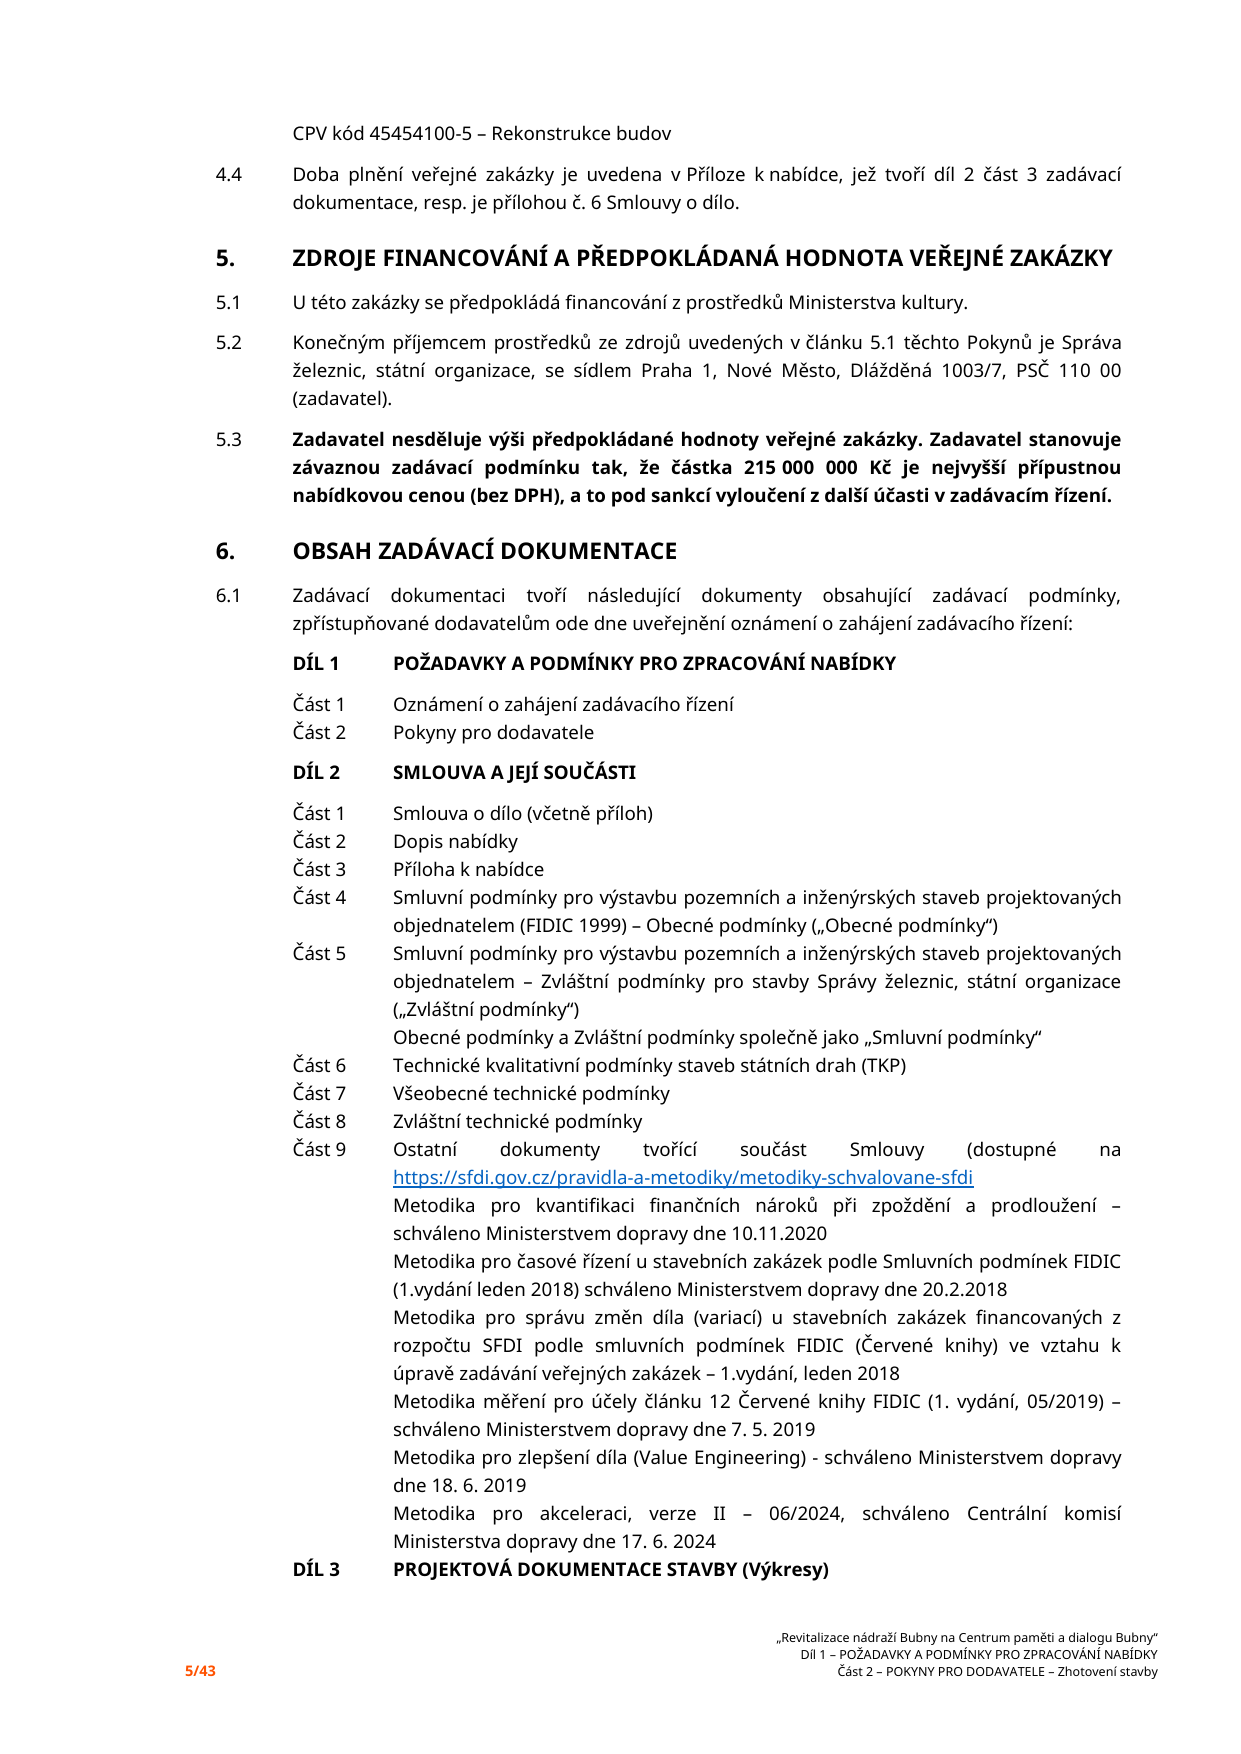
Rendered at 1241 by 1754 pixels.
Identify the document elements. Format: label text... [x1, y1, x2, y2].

text Část 2 Dopis nabídky [292, 828, 1122, 854]
text Část 1 Smlouva o dílo (včetně příloh) [292, 800, 1122, 826]
text Část 9 Ostatní dokumenty tvořící součást Smlouvy (dostupné na https://sfdi.gov.cz/pravidla-a-metodiky/metodiky-schvalovane-sfdi [292, 1136, 1122, 1190]
text Část 3 Příloha k nabídce [292, 856, 1122, 882]
text DÍL 3 PROJEKTOVÁ DOKUMENTACE STAVBY (Výkresy) [292, 1557, 1122, 1582]
text Část 4 Smluvní podmínky pro výstavbu pozemních a inženýrských staveb projektovaných objednatelem (FIDIC 1999) – Obecné podmínky („Obecné podmínky“) [292, 884, 1122, 938]
text Část 2 Pokyny pro dodavatele [292, 719, 1122, 745]
text Metodika měření pro účely článku 12 Červené knihy FIDIC (1. vydání, 05/2019) – schváleno Ministerstvem dopravy dne 7. 5. 2019 [292, 1389, 1122, 1442]
text Doba plnění veřejné zakázky je uvedena v Příloze k nabídce, jež tvoří díl 2 část 3 zadávací dokumentace, resp. je přílohou č. 6 Smlouvy o dílo. [216, 161, 1122, 215]
text Metodika pro správu změn díla (variací) u stavebních zakázek financovaných z rozpočtu SFDI podle smluvních podmínek FIDIC (Červené knihy) ve vztahu k úpravě zadávání veřejných zakázek – 1.vydání, leden 2018 [292, 1304, 1122, 1386]
text CPV kód 45454100-5 – Rekonstrukce budov [292, 121, 1122, 146]
text Konečným příjemcem prostředků ze zdrojů uvedených v článku 5.1 těchto Pokynů je Správa železnic, státní organizace, se sídlem Praha 1, Nové Město, Dlážděná 1003/7, PSČ 110 00 (zadavatel). [216, 329, 1122, 411]
text OBSAH ZADÁVACÍ DOKUMENTACE [216, 535, 1122, 566]
text Metodika pro akceleraci, verze II – 06/2024, schváleno Centrální komisí Ministerstva dopravy dne 17. 6. 2024 [292, 1501, 1122, 1554]
text Zadávací dokumentaci tvoří následující dokumenty obsahující zadávací podmínky, zpřístupňované dodavatelům ode dne uveřejnění oznámení o zahájení zadávacího řízení: [216, 582, 1122, 636]
text Část 6 Technické kvalitativní podmínky staveb státních drah (TKP) [292, 1052, 1122, 1078]
text U této zakázky se předpokládá financování z prostředků Ministerstva kultury. [216, 289, 1122, 314]
text ZDROJE FINANCOVÁNÍ a PŘEDPOKLÁDANÁ HODNOTA VEŘEJNÉ ZAKÁZKY [216, 242, 1122, 273]
text Část 5 Smluvní podmínky pro výstavbu pozemních a inženýrských staveb projektovaných objednatelem – Zvláštní podmínky pro stavby Správy železnic, státní organizace („Zvláštní podmínky“) [292, 940, 1122, 1022]
text Obecné podmínky a Zvláštní podmínky společně jako „Smluvní podmínky“ [292, 1024, 1122, 1050]
text Zadavatel nesděluje výši předpokládané hodnoty veřejné zakázky. Zadavatel stanovuje závaznou zadávací podmínku tak, že částka 215 000 000 Kč je nejvyšší přípustnou nabídkovou cenou (bez DPH), a to pod sankcí vyloučení z další účasti v zadávacím řízení. [216, 426, 1122, 508]
text DÍL 1 POŽADAVKY A PODMÍNKY PRO ZPRACOVÁNÍ NABÍDKY [292, 651, 1122, 676]
text DÍL 2 SMLOUVA A JEJÍ SOUČÁSTI [292, 760, 1122, 785]
text Část 1 Oznámení o zahájení zadávacího řízení [292, 691, 1122, 717]
text Metodika pro zlepšení díla (Value Engineering) - schváleno Ministerstvem dopravy dne 18. 6. 2019 [292, 1445, 1122, 1498]
text Metodika pro časové řízení u stavebních zakázek podle Smluvních podmínek FIDIC (1.vydání leden 2018) schváleno Ministerstvem dopravy dne 20.2.2018 [292, 1248, 1122, 1302]
text Metodika pro kvantifikaci finančních nároků při zpoždění a prodloužení – schváleno Ministerstvem dopravy dne 10.11.2020 [292, 1192, 1122, 1246]
text Část 7 Všeobecné technické podmínky [292, 1080, 1122, 1106]
text Část 8 Zvláštní technické podmínky [292, 1108, 1122, 1134]
